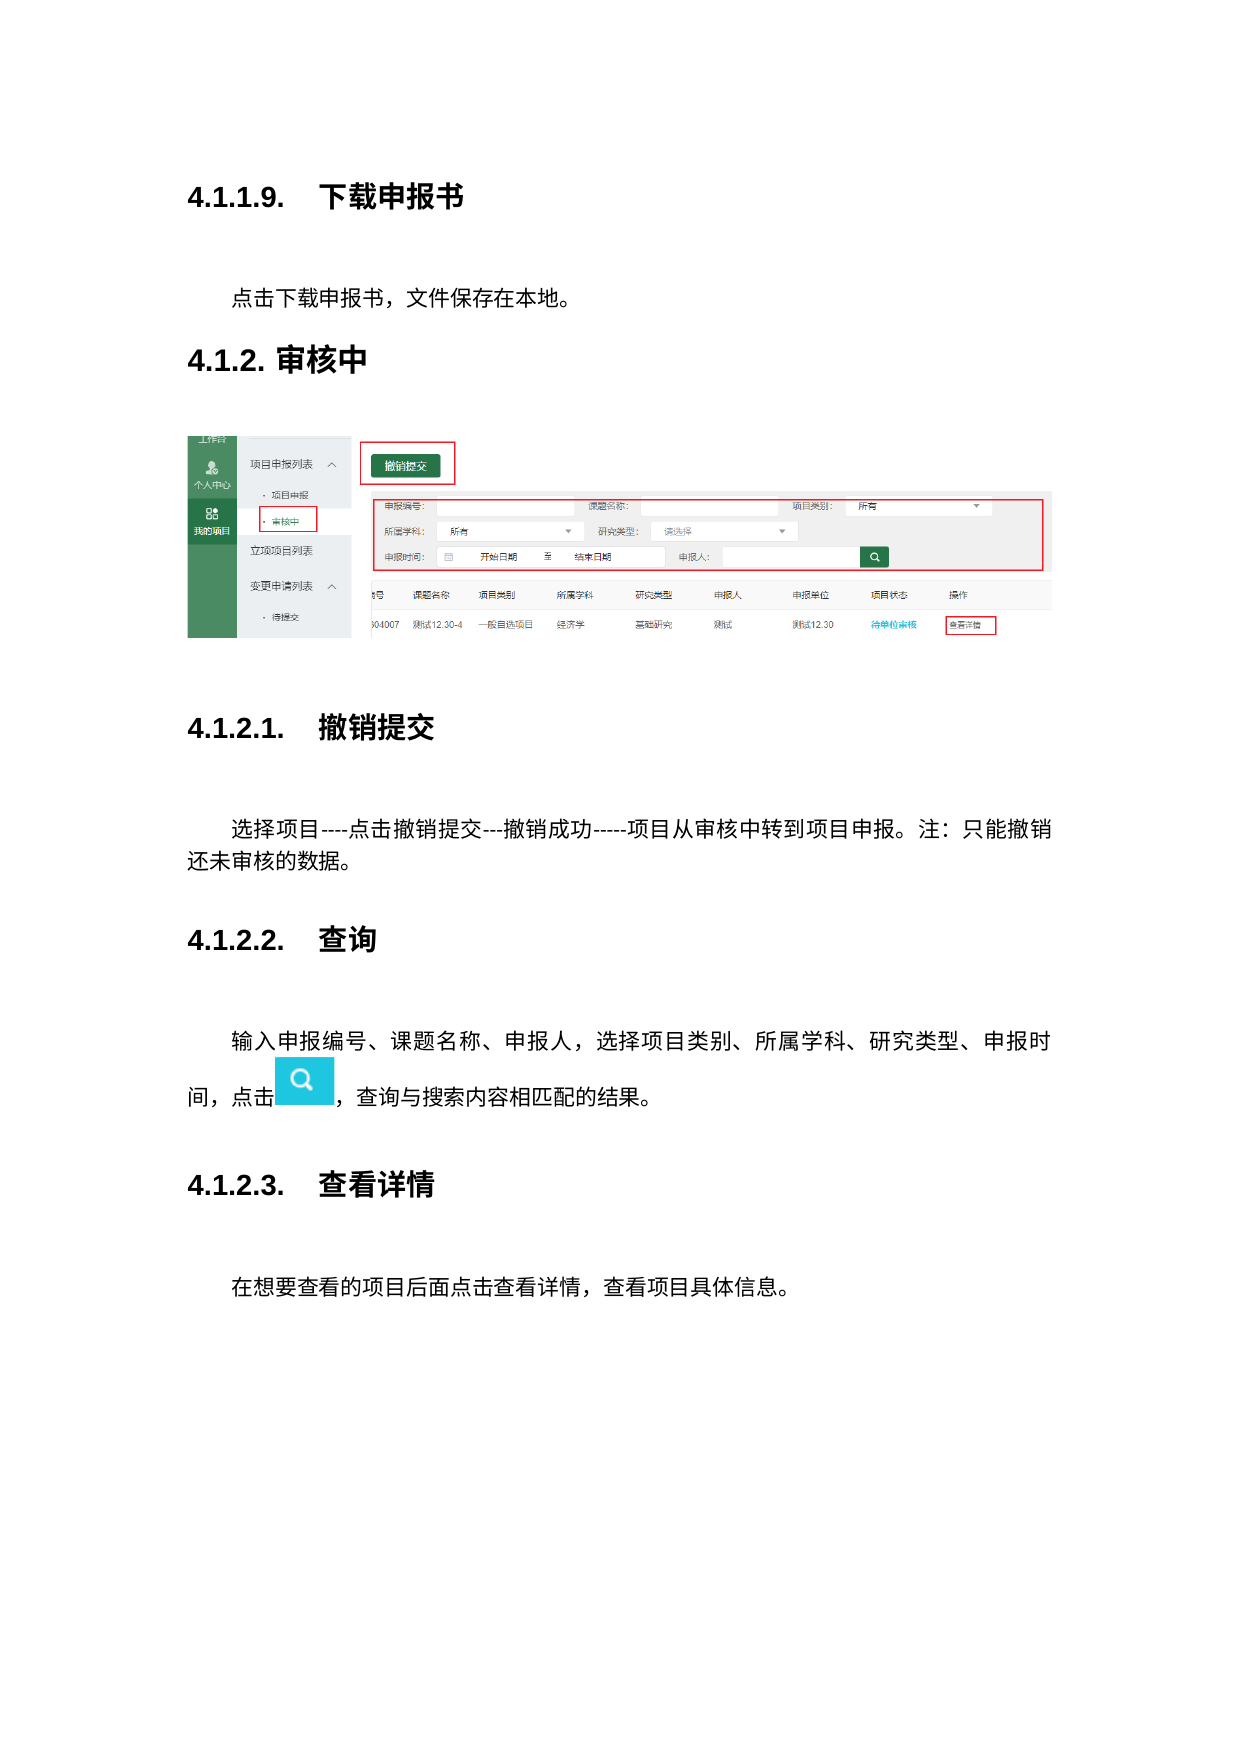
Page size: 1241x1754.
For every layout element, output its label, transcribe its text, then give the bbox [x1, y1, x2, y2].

text 选择项目----点击撤销提交---撤销成功-----项目从审核中转到项目申报。注：只能撤销还未审核的数据。 [187, 811, 1053, 876]
text 在想要查看的项目后面点击查看详情，查看项目具体信息。 [187, 1269, 1053, 1302]
text 输入申报编号、课题名称、申报人，选择项目类别、所属学科、研究类型、申报时间，点击，查询与搜索内容相匹配的结果。 [187, 1024, 1053, 1121]
subtitle 撤销提交 [187, 693, 1053, 758]
subtitle 审核中 [187, 325, 1053, 390]
text 点击下载申报书，文件保存在本地。 [187, 280, 1053, 313]
subtitle 查看详情 [187, 1151, 1053, 1216]
subtitle 查询 [187, 906, 1053, 971]
picture [275, 1056, 335, 1105]
subtitle 下载申报书 [187, 162, 1053, 227]
picture [187, 436, 1053, 638]
